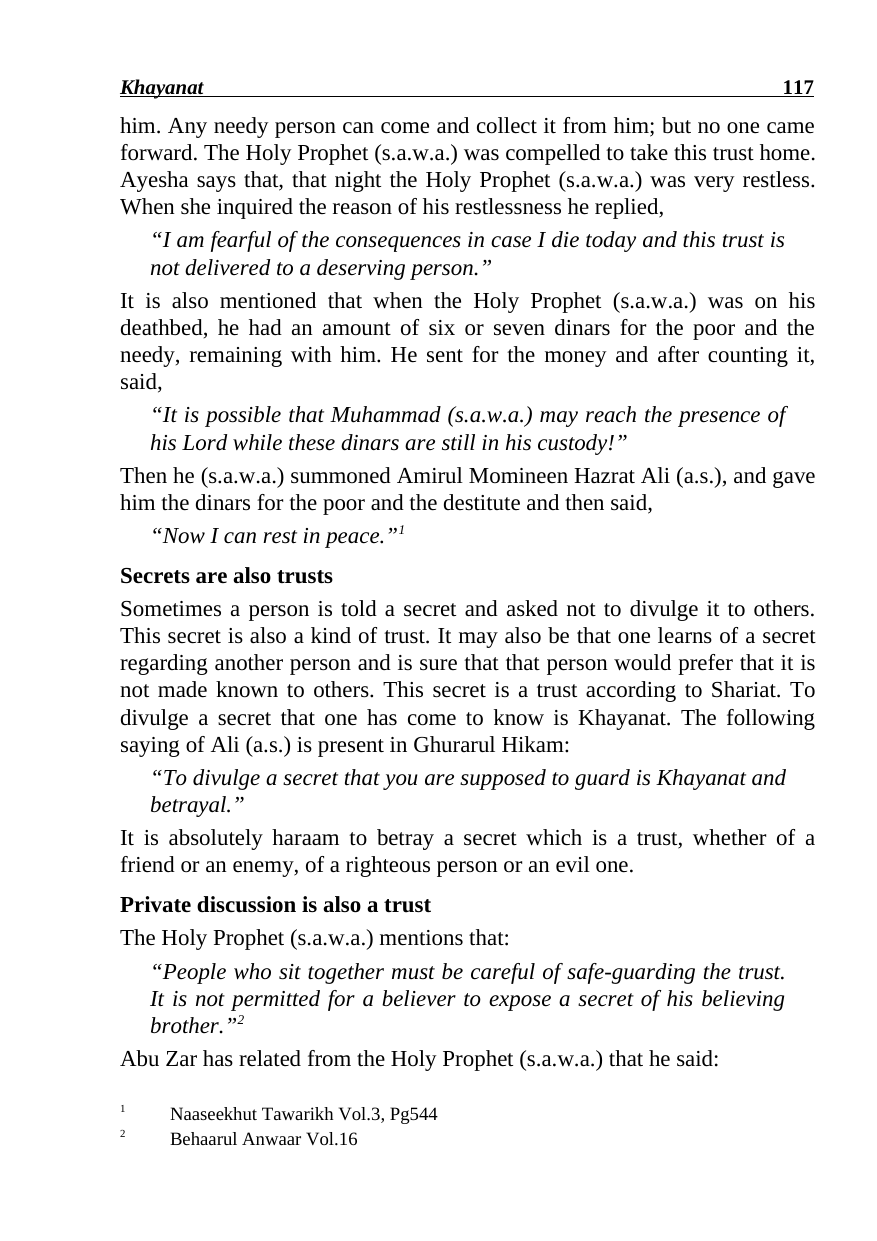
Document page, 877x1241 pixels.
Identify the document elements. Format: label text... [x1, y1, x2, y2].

text It is also mentioned that when the Holy Prophet (s.a.w.a.) was on his deathbed, he had an amount of six or seven dinars for the poor and the needy, remaining with him. He sent for the money and after counting it, said, [120, 287, 817, 395]
text The Holy Prophet (s.a.w.a.) mentions that: [120, 924, 817, 951]
text “Now I can rest in peace.” [150, 522, 787, 549]
text Then he (s.a.w.a.) summoned Amirul Momineen Hazrat Ali (a.s.), and gave him the dinars for the poor and the destitute and then said, [120, 462, 817, 516]
text “To divulge a secret that you are supposed to guard is Khayanat and betrayal.” [150, 764, 787, 818]
text “It is possible that Muhammad (s.a.w.a.) may reach the presence of his Lord while these dinars are still in his custody!” [150, 401, 787, 455]
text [120, 112, 817, 220]
subtitle Private discussion is also a trust [120, 891, 817, 918]
text Sometimes a person is told a secret and asked not to divulge it to others. This secret is also a kind of trust. It may also be that one learns of a secret regarding another person and is sure that that person would prefer that it is not made known to others. This secret is a trust according to Shariat. To divulge a secret that one has come to know is Khayanat. The following saying of Ali (a.s.) is present in Ghurarul Hikam: [120, 595, 817, 757]
text Abu Zar has related from the Holy Prophet (s.a.w.a.) that he said: [120, 1045, 817, 1072]
text “I am fearful of the consequences in case I die today and this trust is not delivered to a deserving person.” [150, 226, 787, 280]
subtitle Secrets are also trusts [120, 562, 817, 589]
text It is absolutely haraam to betray a secret which is a trust, whether of a friend or an enemy, of a righteous person or an evil one. [120, 824, 817, 878]
text “People who sit together must be careful of safe-guarding the trust. It is not permitted for a believer to expose a secret of his believing brother.” [150, 957, 787, 1039]
